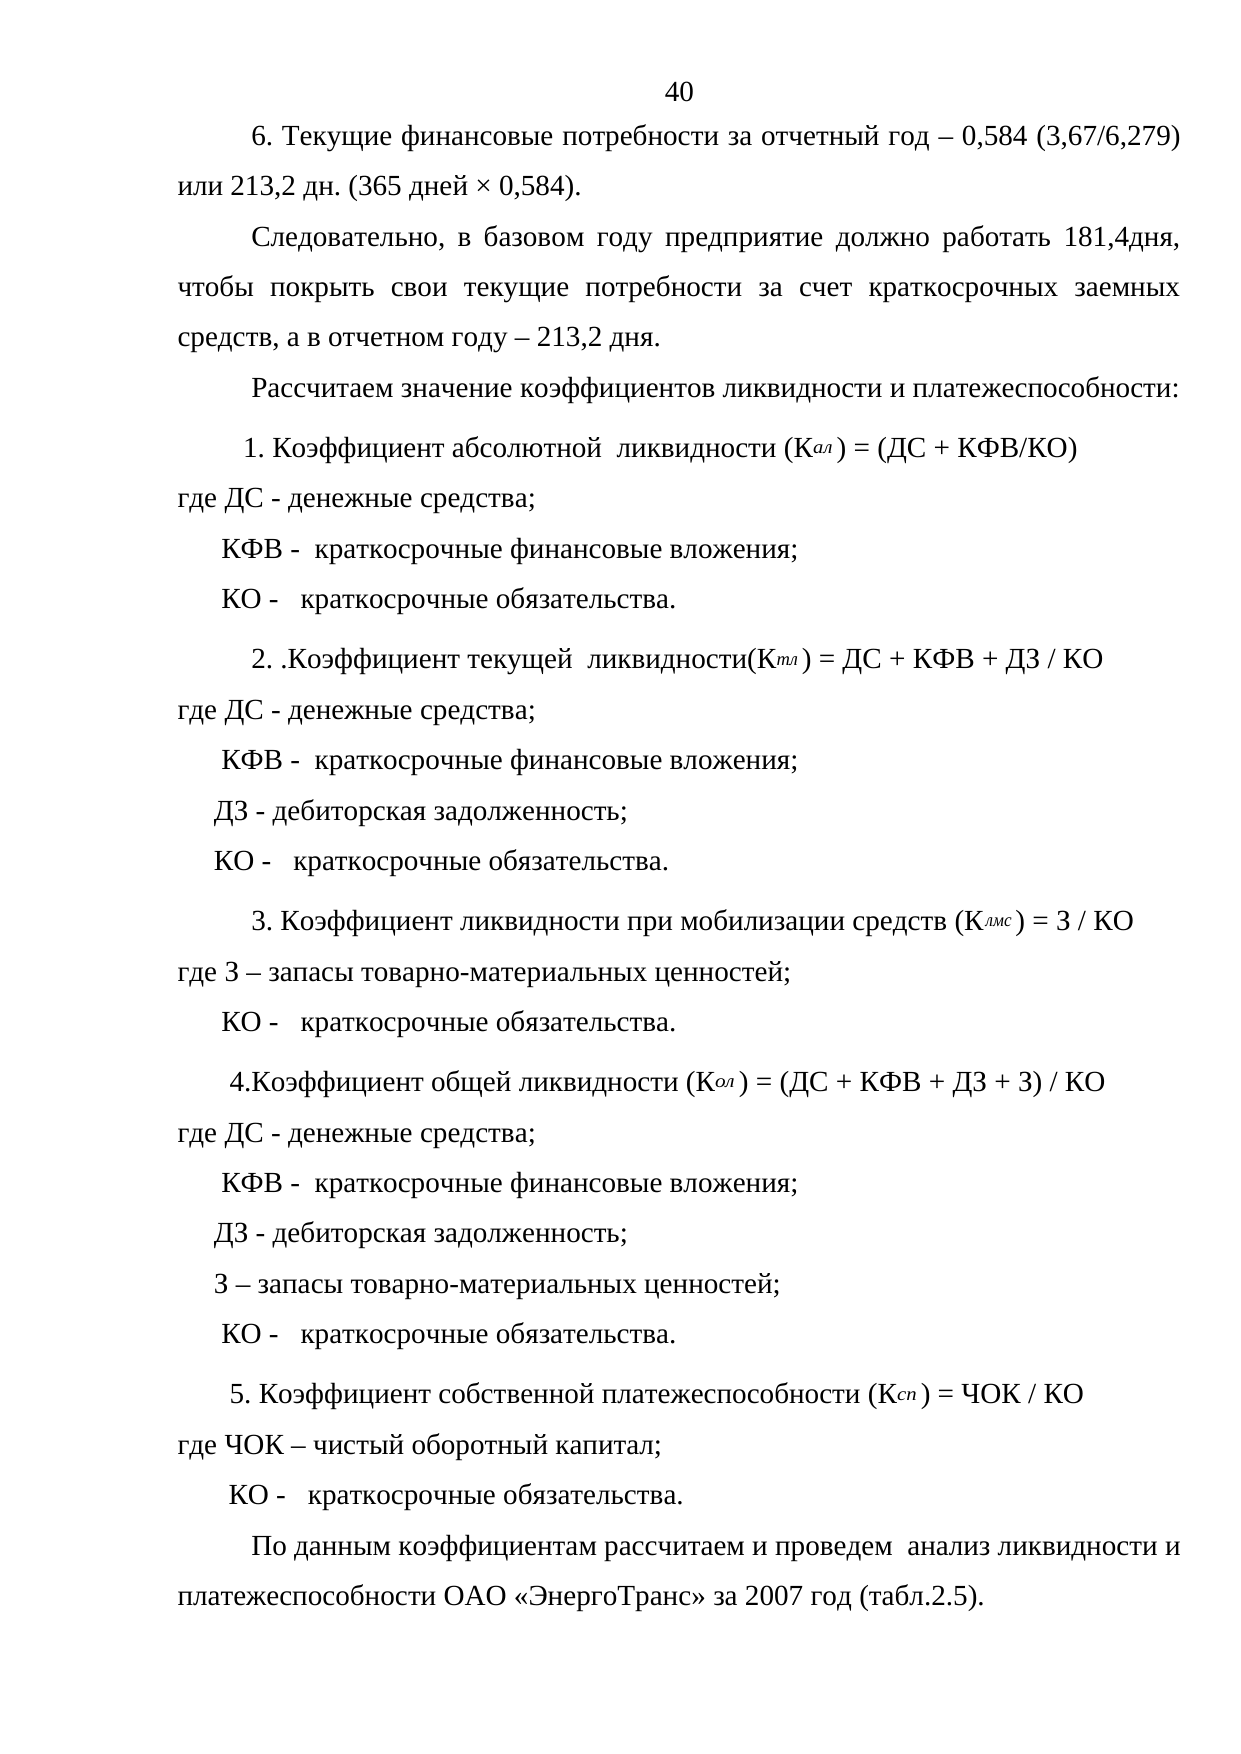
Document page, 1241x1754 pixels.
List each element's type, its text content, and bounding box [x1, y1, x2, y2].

text 1. Коэффициент абсолютной ликвидности (К) = (ДС + КФВ/КО) [177, 420, 1181, 464]
text где ДС - денежные средства; [177, 481, 1181, 514]
text По данным коэффициентам рассчитаем и проведем анализ ликвидности и платежеспособности ОАО «ЭнергоТранс» за 2007 год (табл.2.5). [177, 1528, 1181, 1611]
text КО - краткосрочные обязательства. [177, 843, 1181, 876]
text КФВ - краткосрочные финансовые вложения; [177, 742, 1181, 776]
text 2. .Коэффициент текущей ликвидности(К) = ДС + КФВ + ДЗ / КО [177, 631, 1181, 675]
text 3. Коэффициент ликвидности при мобилизации средств (К) = З / КО [177, 893, 1181, 937]
text КО - краткосрочные обязательства. [177, 1004, 1181, 1038]
text ДЗ - дебиторская задолженность; [177, 1216, 1181, 1249]
text 4.Коэффициент общей ликвидности (К) = (ДС + КФВ + ДЗ + З) / КО [215, 1054, 1181, 1098]
text где ДС - денежные средства; [177, 1115, 1181, 1148]
text КО - краткосрочные обязательства. [177, 581, 1181, 615]
text где З – запасы товарно-материальных ценностей; [177, 954, 1181, 987]
text Следовательно, в базовом году предприятие должно работать 181,4дня, чтобы покрыть свои текущие потребности за счет краткосрочных заемных средств, а в отчетном году – 213,2 дня. [177, 219, 1181, 353]
text КФВ - краткосрочные финансовые вложения; [177, 1165, 1181, 1199]
text З – запасы товарно-материальных ценностей; [177, 1266, 1181, 1299]
text ДЗ - дебиторская задолженность; [177, 793, 1181, 826]
text 5. Коэффициент собственной платежеспособности (К) = ЧОК / КО [215, 1366, 1181, 1410]
text где ДС - денежные средства; [177, 692, 1181, 726]
text КО - краткосрочные обязательства. [177, 1316, 1181, 1350]
text где ЧОК – чистый оборотный капитал; [177, 1427, 1181, 1461]
text 6. Текущие финансовые потребности за отчетный год – 0,584 (3,67/6,279) или 213,2 дн. (365 дней × 0,584). [177, 118, 1181, 202]
text КО - краткосрочные обязательства. [177, 1477, 1181, 1511]
text Рассчитаем значение коэффициентов ликвидности и платежеспособности: [177, 370, 1181, 403]
text КФВ - краткосрочные финансовые вложения; [177, 531, 1181, 564]
